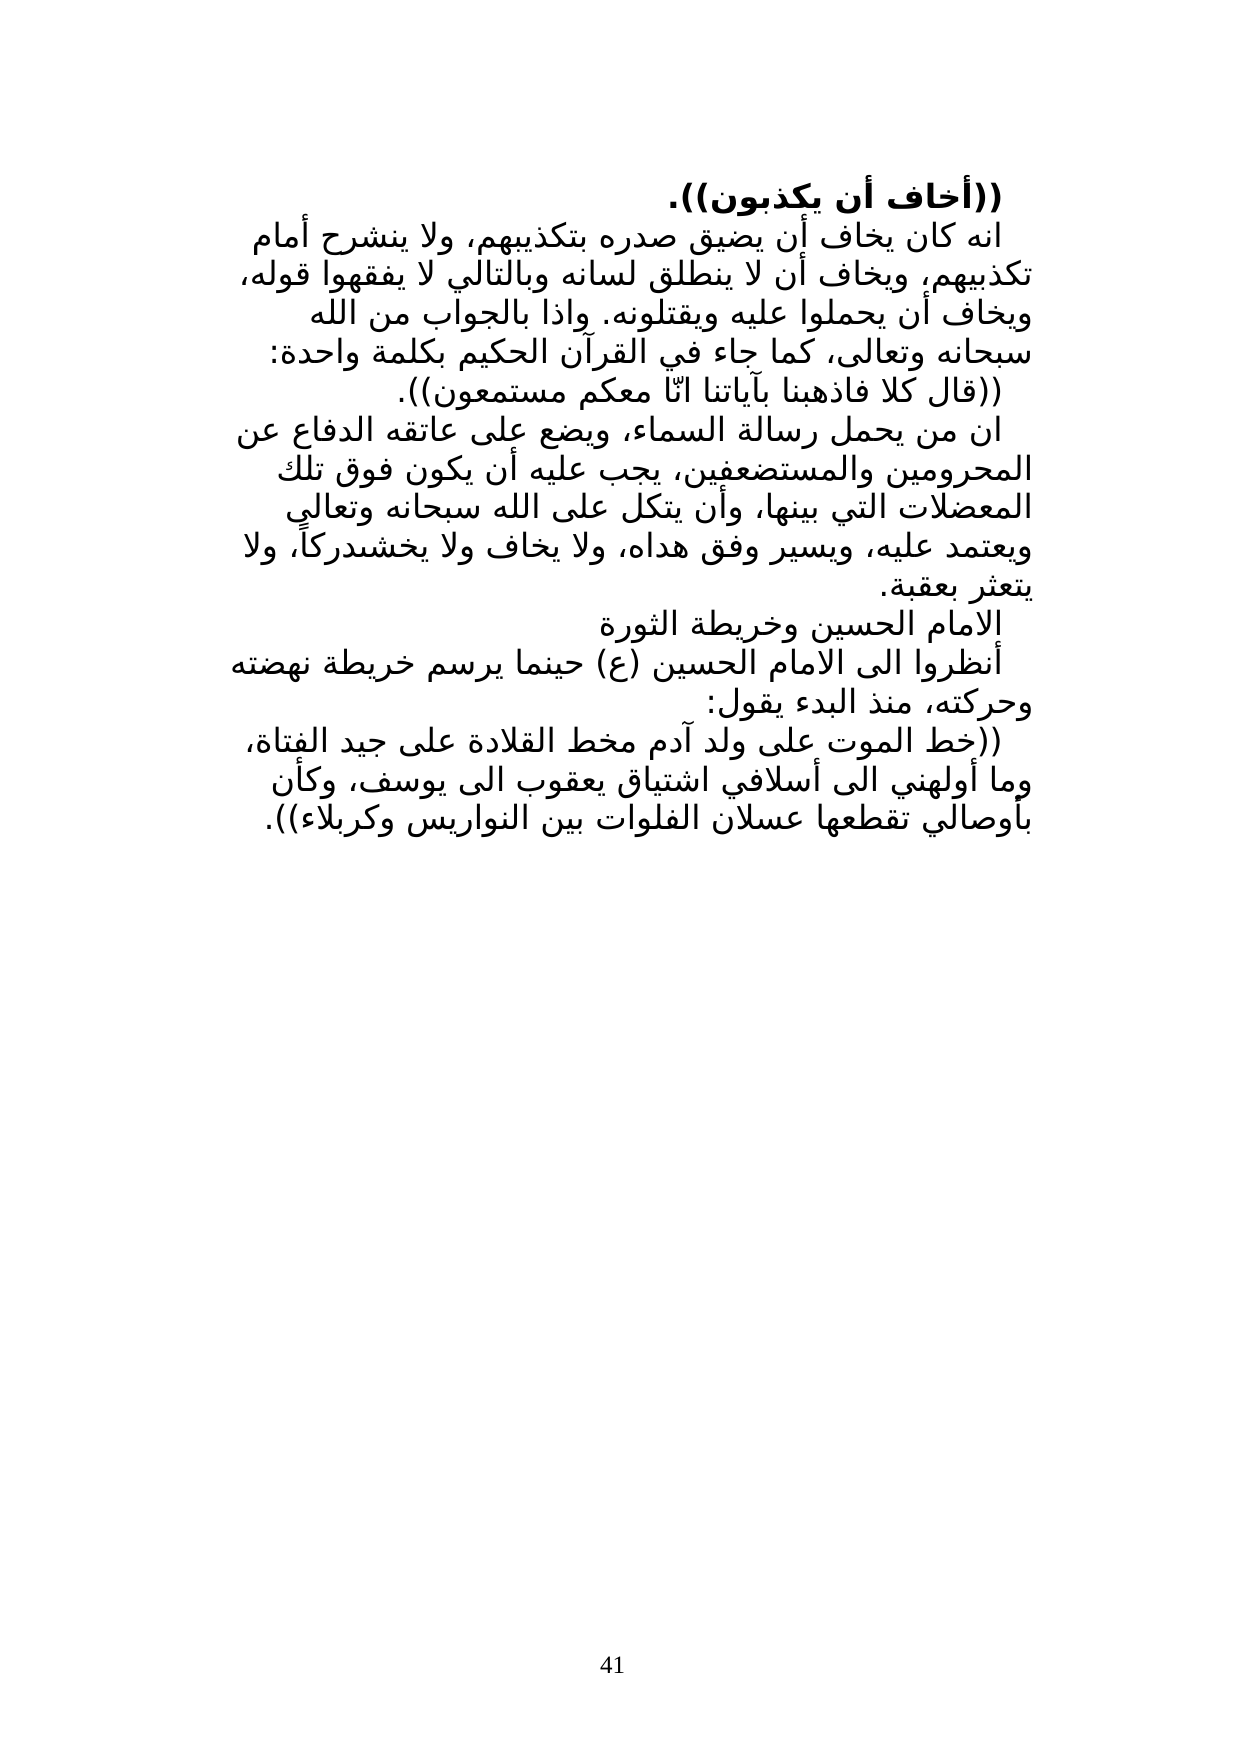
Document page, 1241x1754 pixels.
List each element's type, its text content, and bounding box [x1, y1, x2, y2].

text ((قال كلا فاذهبنا بآياتنا انّا معكم مستمعون)). [222, 371, 1033, 410]
text ((أخاف أن يكذبون)). [222, 177, 1033, 216]
text الامام الحسين وخريطة الثورة [222, 604, 1033, 643]
text ان من يحمل رسالة السماء، ويضع على عاتقه الدفاع عن المحرومين والمستضعفين، يجب عليه أن يكون فوق تلك المعضلات التي بينها، وأن يتكل على الله سبحانه وتعالى ويعتمد عليه، ويسير وفق هداه، ولا يخاف ولا يخشىدركاً، ولا يتعثر بعقبة. [222, 410, 1033, 604]
text انه كان يخاف أن يضيق صدره بتكذيبهم، ولا ينشرح أمام تكذبيهم، ويخاف أن لا ينطلق لسانه وبالتالي لا يفقهوا قوله، ويخاف أن يحملوا عليه ويقتلونه. واذا بالجواب من الله سبحانه وتعالى، كما جاء في القرآن الحكيم بكلمة واحدة: [222, 216, 1033, 371]
text ((خط الموت على ولد آدم مخط القلادة على جيد الفتاة، وما أولهني الى أسلافي اشتياق يعقوب الى يوسف، وكأن بأوصالي تقطعها عسلان الفلوات بين النواريس وكربلاء)). [222, 721, 1033, 838]
text أنظروا الى الامام الحسين (ع) حينما يرسم خريطة نهضته وحركته، منذ البدء يقول: [222, 643, 1033, 721]
